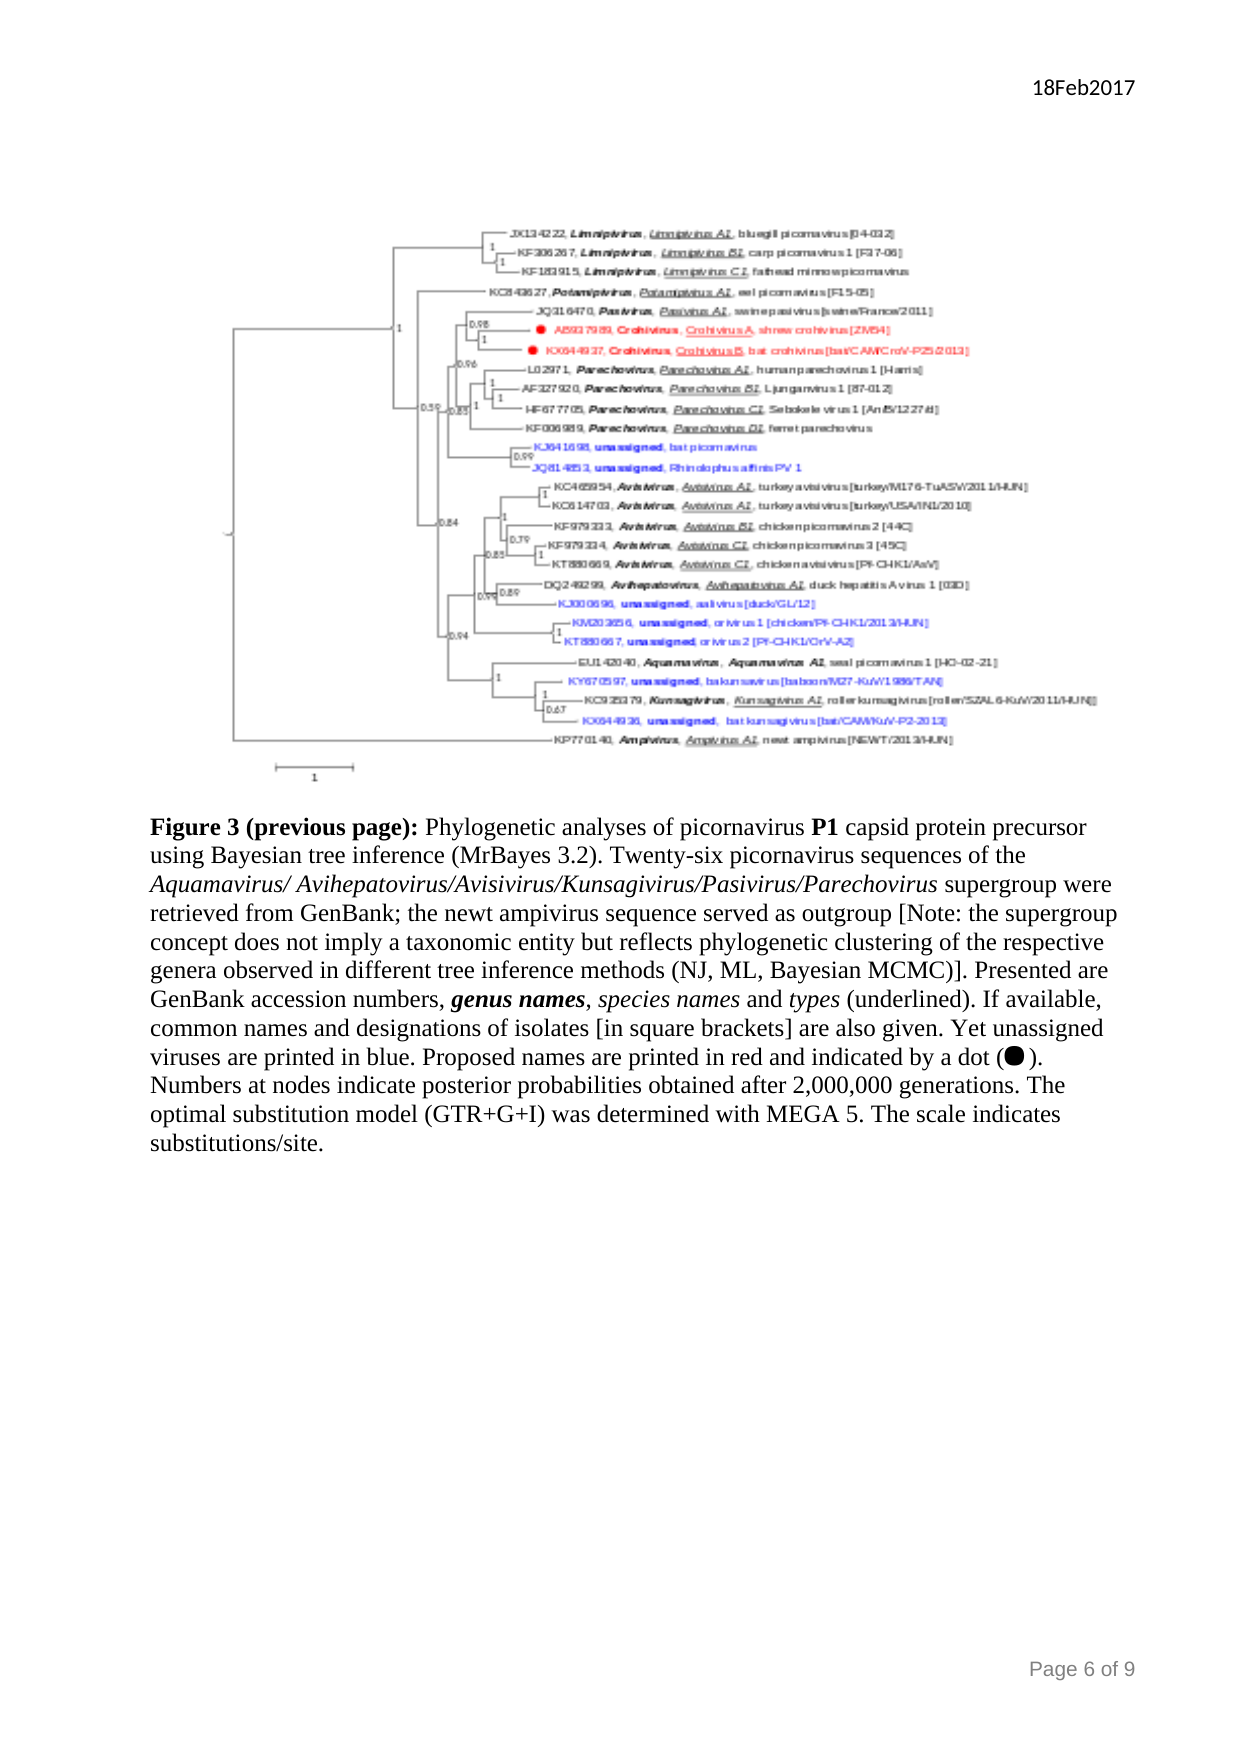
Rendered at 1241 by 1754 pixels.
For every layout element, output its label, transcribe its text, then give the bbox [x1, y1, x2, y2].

text Figure 3 (previous page): Phylogenetic analyses of picornavirus P1 capsid protein precursor using Bayesian tree inference (MrBayes 3.2). Twenty-six picornavirus sequences of the Aquamavirus/ Avihepatovirus/Avisivirus/Kunsagivirus/Pasivirus/Parechovirus supergroup were retrieved from GenBank; the newt ampivirus sequence served as outgroup [Note: the supergroup concept does not imply a taxonomic entity but reflects phylogenetic clustering of the respective genera observed in different tree inference methods (NJ, ML, Bayesian MCMC)]. Presented are GenBank accession numbers, genus names, species names and types (underlined). If available, common names and designations of isolates [in square brackets] are also given. Yet unassigned viruses are printed in blue. Proposed names are printed in red and indicated by a dot (). Numbers at nodes indicate posterior probabilities obtained after 2,000,000 generations. The optimal substitution model (GTR+G+I) was determined with MEGA 5. The scale indicates substitutions/site. [150, 812, 1135, 1157]
